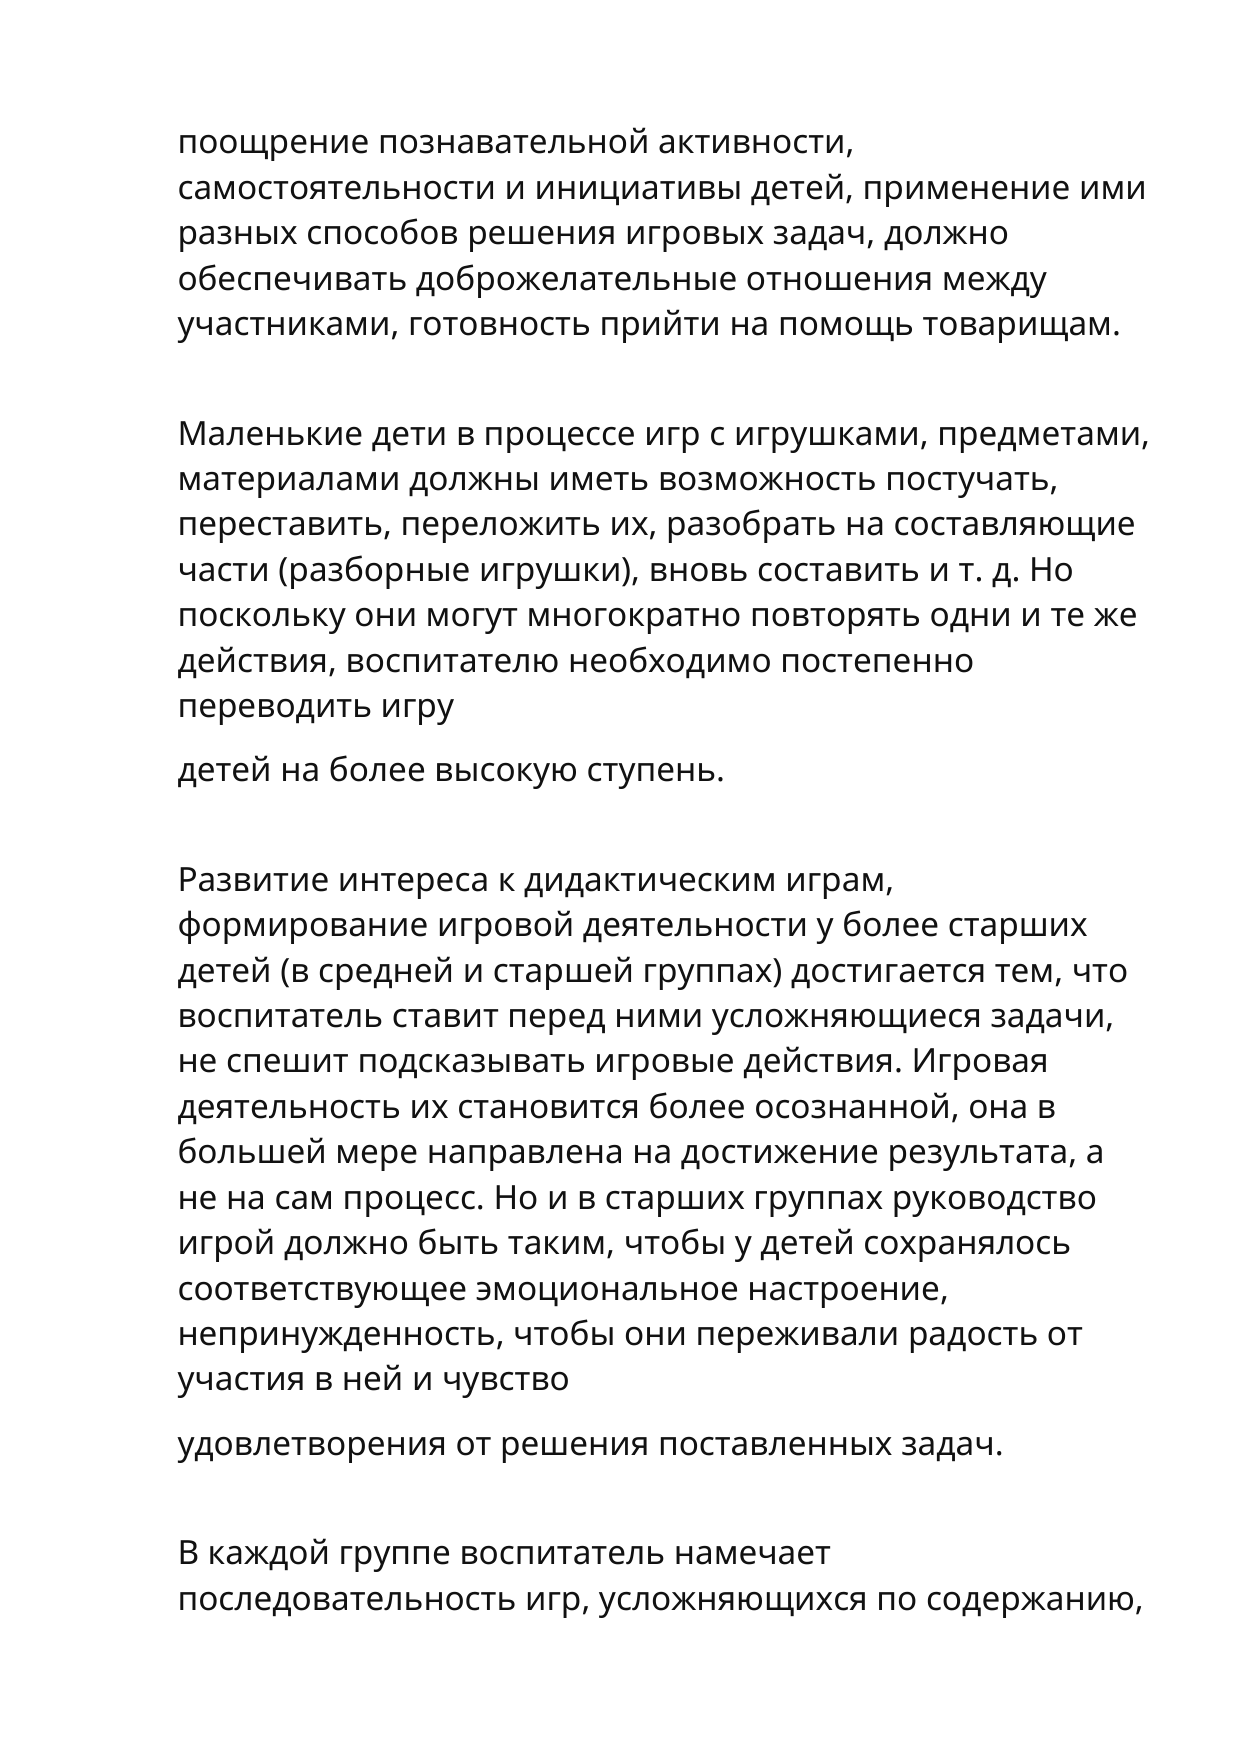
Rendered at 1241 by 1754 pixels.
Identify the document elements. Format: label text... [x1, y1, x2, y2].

text Развитие интереса к дидактическим играм, формирование игровой деятельности у более старших детей (в средней и старшей группах) достигается тем, что воспитатель ставит перед ними усложняющиеся задачи, не спешит подсказывать игровые действия. Игровая деятельность их становится более осознанной, она в большей мере направлена на достижение результата, а не на сам процесс. Но и в старших группах руководство игрой должно быть таким, чтобы у детей сохранялось соответствующее эмоциональное настроение, непринужденность, чтобы они переживали радость от участия в ней и чувство [177, 856, 1152, 1401]
text удовлетворения от решения поставленных задач. [177, 1419, 1152, 1510]
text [177, 1529, 1152, 1620]
text детей на более высокую ступень. [177, 746, 1152, 837]
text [177, 118, 1152, 391]
text Маленькие дети в процессе игр с игрушками, предметами, материалами должны иметь возможность постучать, переставить, переложить их, разобрать на составляющие части (разборные игрушки), вновь составить и т. д. Но поскольку они могут многократно повторять одни и те же действия, воспитателю необходимо постепенно переводить игру [177, 409, 1152, 727]
